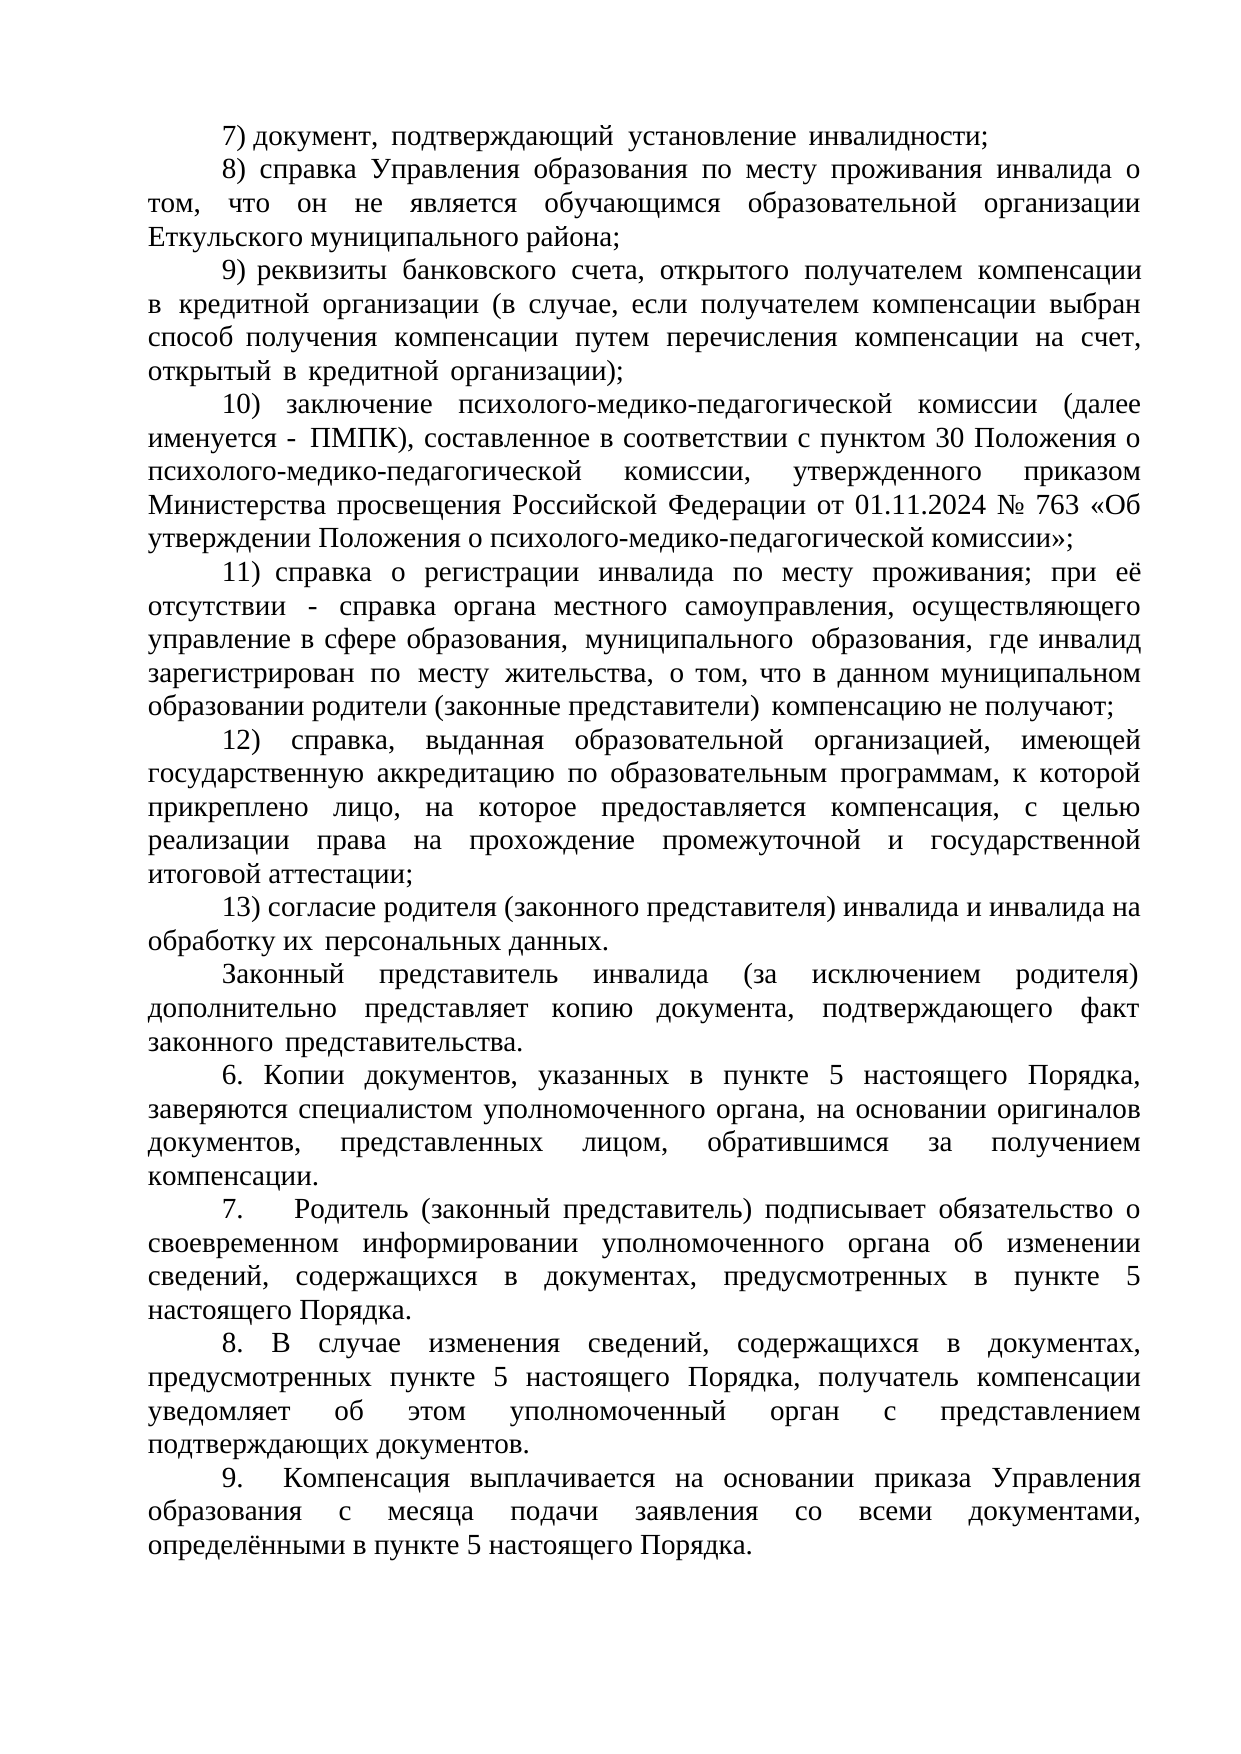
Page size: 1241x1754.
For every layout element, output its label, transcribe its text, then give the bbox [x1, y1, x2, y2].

text 7) документ, подтверждающий установление инвалидности; [148, 118, 1142, 152]
text 8. В случае изменения сведений, содержащихся в документах, предусмотренных пункте 5 настоящего Порядка, получатель компенсации уведомляет об этом уполномоченный орган с представлением подтверждающих документов. [148, 1326, 1142, 1460]
text 8) справка Управления образования по месту проживания инвалида о том, что он не является обучающимся образовательной организации Еткульского муниципального района; [148, 152, 1142, 252]
text 12) справка, выданная образовательной организацией, имеющей государственную аккредитацию по образовательным программам, к которой прикреплено лицо, на которое предоставляется компенсация, с целью реализации права на прохождение промежуточной и государственной итоговой аттестации; [148, 722, 1142, 889]
text 13) согласие родителя (законного представителя) инвалида и инвалида на обработку их персональных данных. [148, 889, 1142, 957]
text 10) заключение психолого-медико-педагогической комиссии (далее именуется - ПМПК), составленное в соответствии с пунктом 30 Положения о психолого-медико-педагогической комиссии, утвержденного приказом Министерства просвещения Российской Федерации от 01.11.2024 № 763 «Об утверждении Положения о психолого-медико-педагогической комиссии»; [148, 386, 1142, 554]
text 9. Компенсация выплачивается на основании приказа Управления образования с месяца подачи заявления со всеми документами, определёнными в пункте 5 настоящего Порядка. [148, 1460, 1142, 1560]
text 7. Родитель (законный представитель) подписывает обязательство о своевременном информировании уполномоченного органа об изменении сведений, содержащихся в документах, предусмотренных в пункте 5 настоящего Порядка. [148, 1191, 1142, 1326]
text 11) справка о регистрации инвалида по месту проживания; при её отсутствии - справка органа местного самоуправления, осуществляющего управление в сфере образования, муниципального образования, где инвалид зарегистрирован по месту жительства, о том, что в данном муниципальном образовании родители (законные представители) компенсацию не получают; [148, 554, 1142, 722]
text 6. Копии документов, указанных в пункте 5 настоящего Порядка, заверяются специалистом уполномоченного органа, на основании оригиналов документов, представленных лицом, обратившимся за получением компенсации. [148, 1057, 1142, 1191]
text Законный представитель инвалида (за исключением родителя) дополнительно представляет копию документа, подтверждающего факт законного представительства. [148, 957, 1139, 1057]
text 9) реквизиты банковского счета, открытого получателем компенсации в кредитной организации (в случае, если получателем компенсации выбран способ получения компенсации путем перечисления компенсации на счет, открытый в кредитной организации); [148, 252, 1142, 386]
